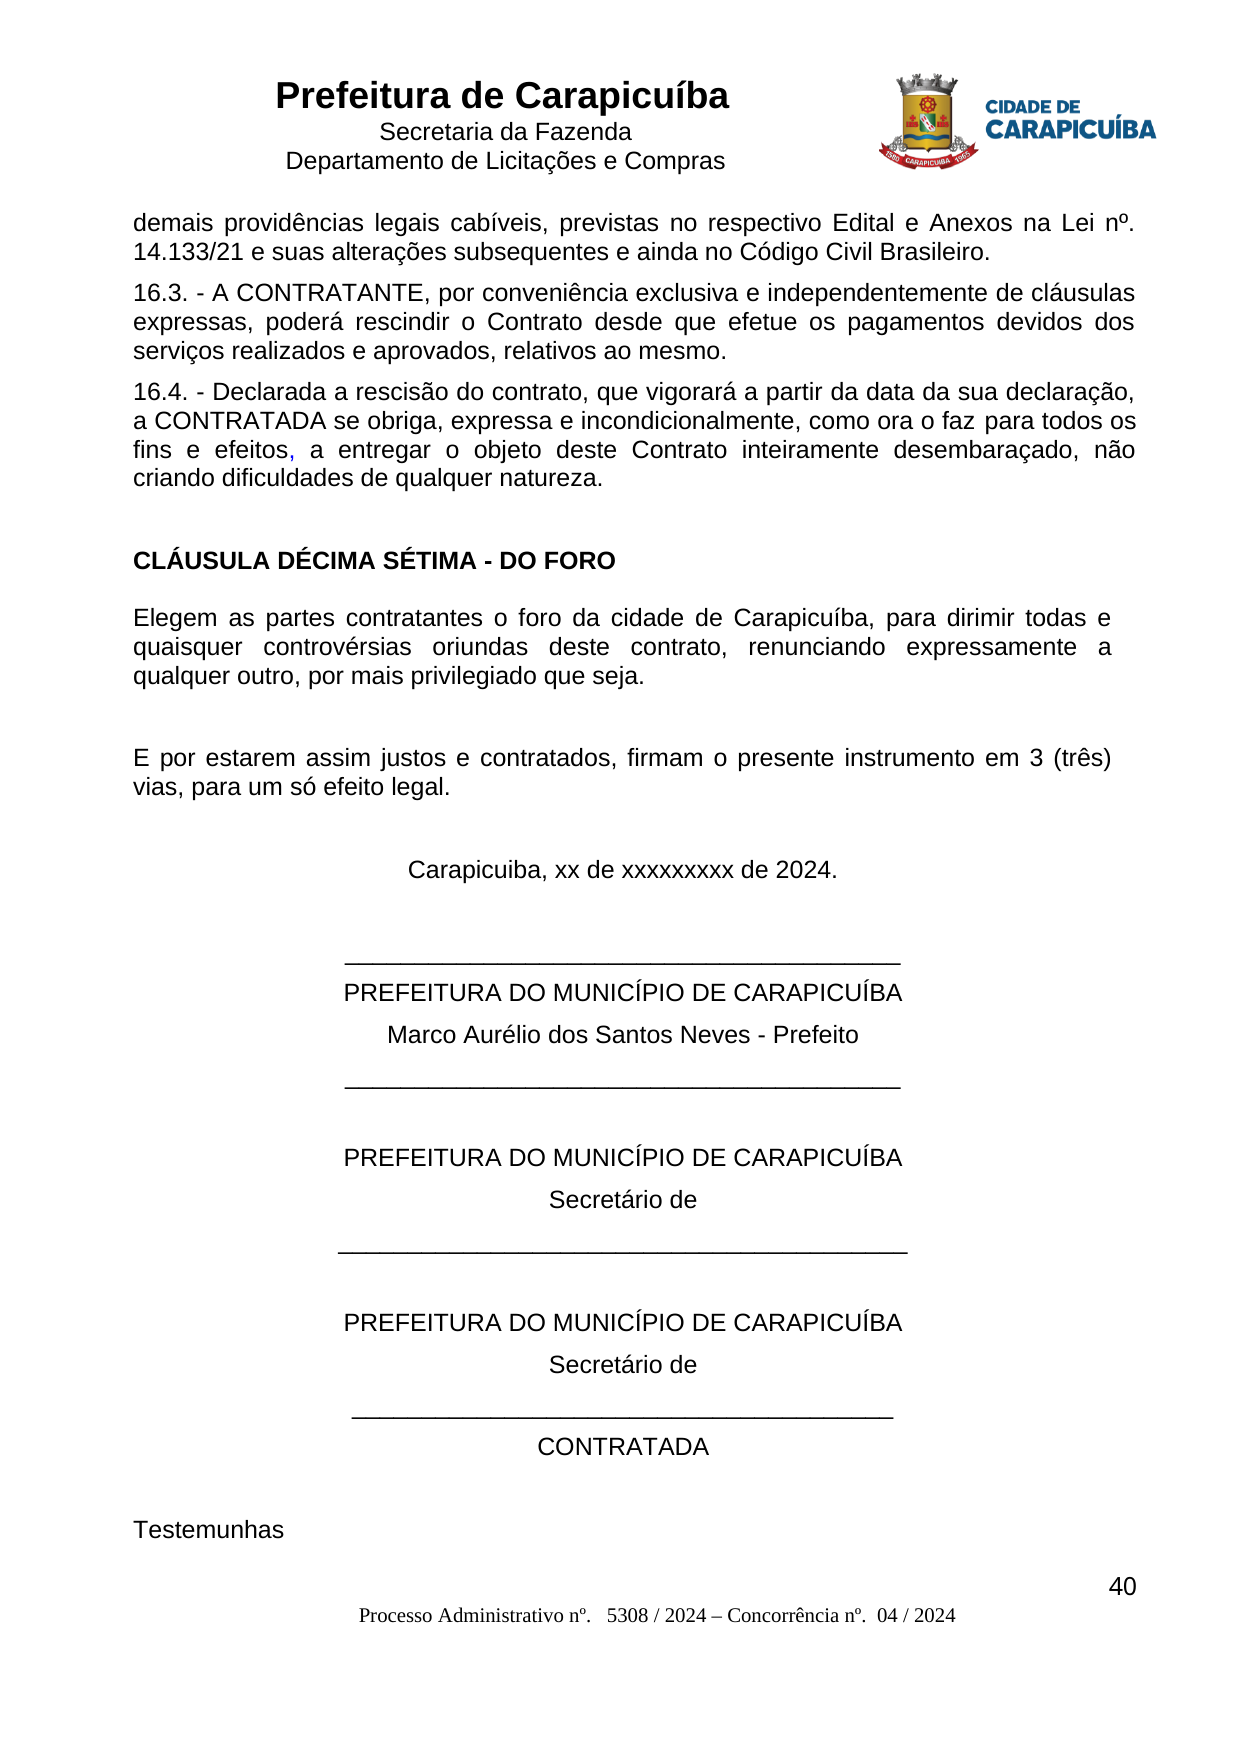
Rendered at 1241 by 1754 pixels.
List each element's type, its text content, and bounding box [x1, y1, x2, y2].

text PREFEITURA DO MUNICÍPIO DE CARAPICUÍBA [133, 1308, 1113, 1337]
text Testemunhas [133, 1515, 1113, 1543]
picture [877, 65, 1159, 172]
text 16.4. - Declarada a rescisão do contrato, que vigorará a partir da data da sua declaração, a CONTRATADA se obriga, expressa e incondicionalmente, como ora o faz para todos os fins e efeitos, a entregar o objeto deste Contrato inteiramente desembaraçado, não criando dificuldades de qualquer natureza. [133, 377, 1137, 492]
text _________________________________________ [133, 1226, 1113, 1255]
text CLÁUSULA DÉCIMA SÉTIMA - DO FORO [133, 546, 1137, 575]
text Secretário de [133, 1185, 1113, 1213]
text ________________________________________ [133, 937, 1113, 966]
text Carapicuiba, xx de xxxxxxxxx de 2024. [133, 855, 1113, 883]
text PREFEITURA DO MUNICÍPIO DE CARAPICUÍBA [133, 978, 1113, 1007]
text Secretário de [133, 1350, 1113, 1378]
text Elegem as partes contratantes o foro da cidade de Carapicuíba, para dirimir todas e quaisquer controvérsias oriundas deste contrato, renunciando expressamente a qualquer outro, por mais privilegiado que seja. [133, 603, 1113, 690]
text 16.3. - A CONTRATANTE, por conveniência exclusiva e independentemente de cláusulas expressas, poderá rescindir o Contrato desde que efetue os pagamentos devidos dos serviços realizados e aprovados, relativos ao mesmo. [133, 278, 1137, 365]
text PREFEITURA DO MUNICÍPIO DE CARAPICUÍBA [133, 1143, 1113, 1172]
text Marco Aurélio dos Santos Neves - Prefeito [133, 1020, 1113, 1048]
text _______________________________________ [133, 1391, 1113, 1420]
text CONTRATADA [133, 1432, 1113, 1461]
text E por estarem assim justos e contratados, firmam o presente instrumento em 3 (três) vias, para um só efeito legal. [133, 743, 1113, 801]
text ________________________________________ [133, 1061, 1113, 1090]
